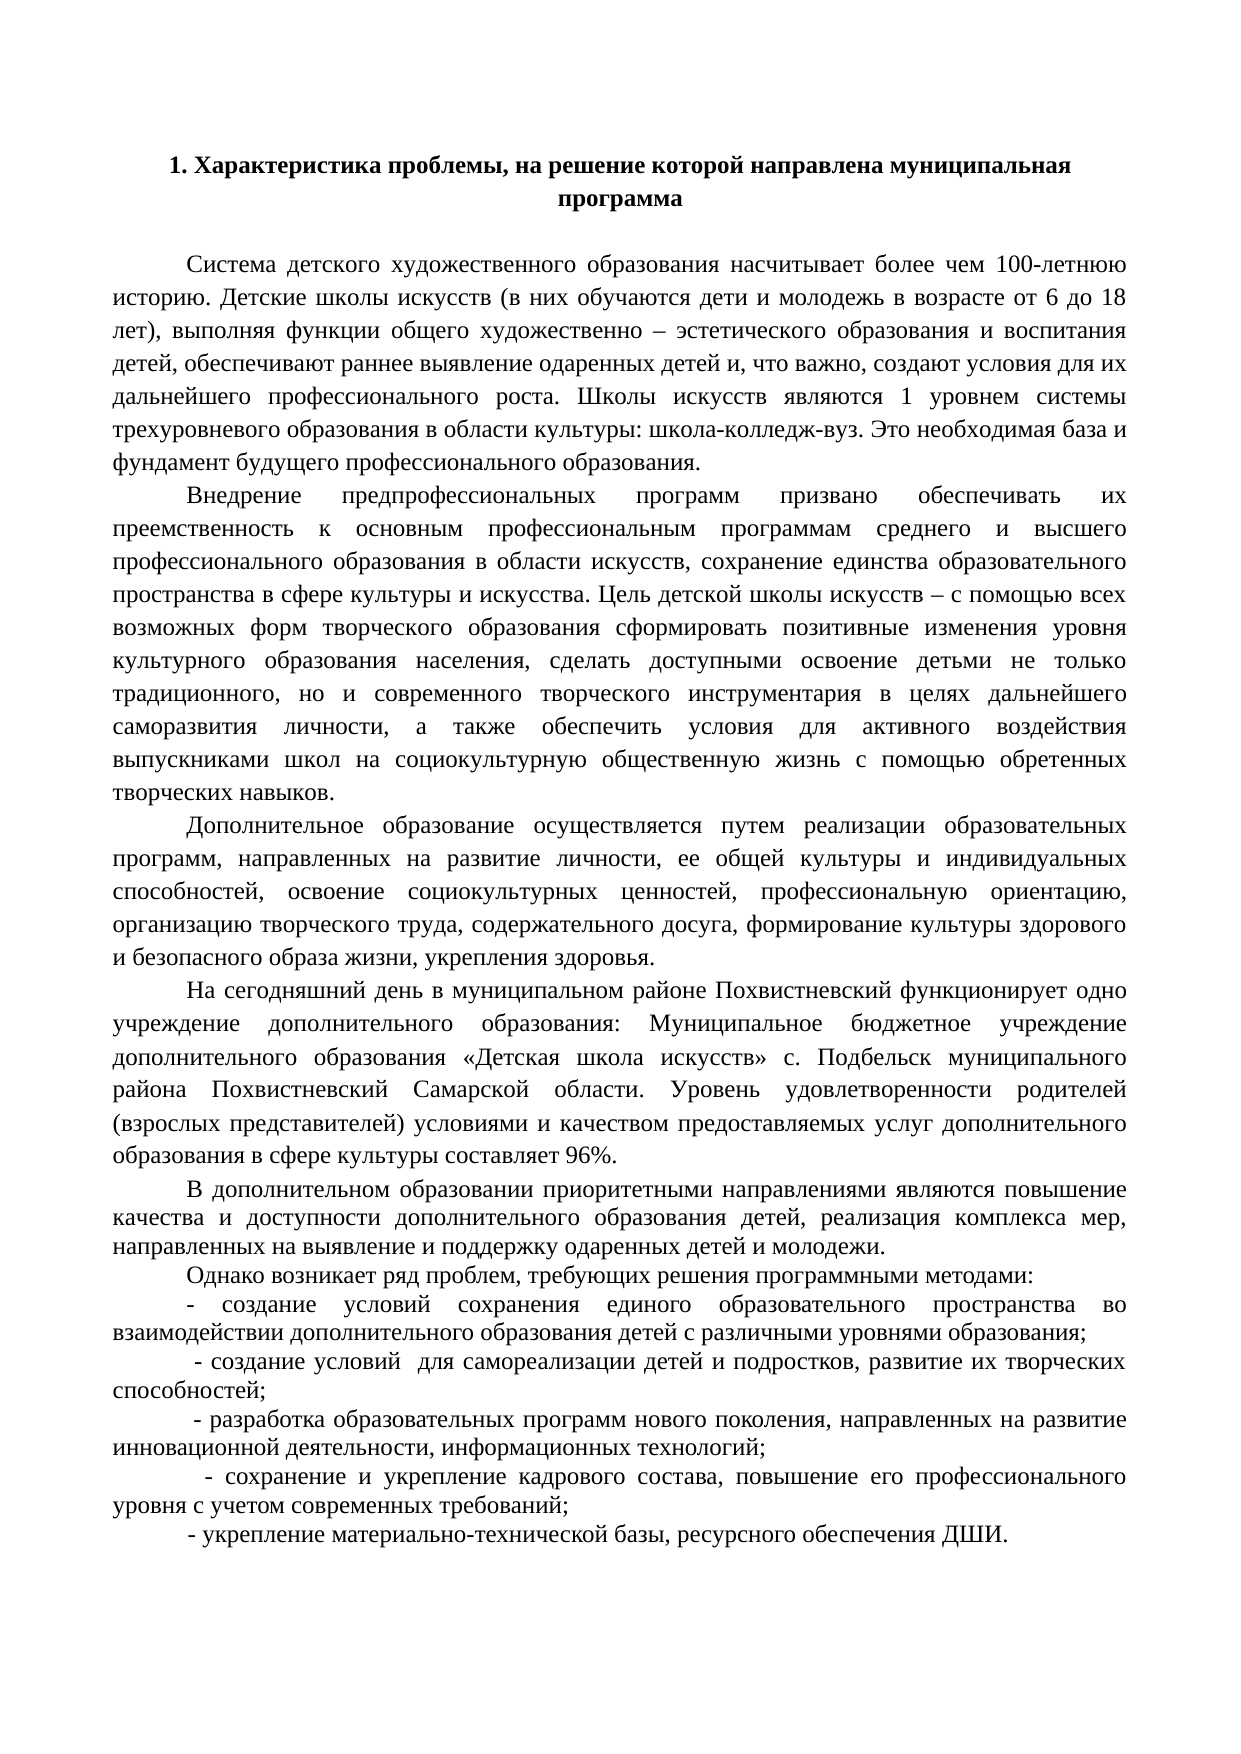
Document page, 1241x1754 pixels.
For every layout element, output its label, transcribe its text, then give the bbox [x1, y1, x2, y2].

text - сохранение и укрепление кадрового состава, повышение его профессионального уровня с учетом современных требований; [112, 1461, 1128, 1519]
text - создание условий сохранения единого образовательного пространства во взаимодействии дополнительного образования детей с различными уровнями образования; [112, 1289, 1128, 1346]
text Система детского художественного образования насчитывает более чем 100-летнюю историю. Детские школы искусств (в них обучаются дети и молодежь в возрасте от 6 до 18 лет), выполняя функции общего художественно – эстетического образования и воспитания детей, обеспечивают раннее выявление одаренных детей и, что важно, создают условия для их дальнейшего профессионального роста. Школы искусств являются 1 уровнем системы трехуровневого образования в области культуры: школа-колледж-вуз. Это необходимая база и фундамент будущего профессионального образования. [112, 249, 1128, 476]
text Дополнительное образование осуществляется путем реализации образовательных программ, направленных на развитие личности, ее общей культуры и индивидуальных способностей, освоение социокультурных ценностей, профессиональную ориентацию, организацию творческого труда, содержательного досуга, формирование культуры здорового и безопасного образа жизни, укрепления здоровья. [112, 810, 1128, 971]
text Однако возникает ряд проблем, требующих решения программными методами: [112, 1260, 1128, 1289]
text В дополнительном образовании приоритетными направлениями являются повышение качества и доступности дополнительного образования детей, реализация комплекса мер, направленных на выявление и поддержку одаренных детей и молодежи. [112, 1174, 1128, 1260]
text - укрепление материально-технической базы, ресурсного обеспечения ДШИ. [112, 1519, 1128, 1547]
text На сегодняшний день в муниципальном районе Похвистневский функционирует одно учреждение дополнительного образования: Муниципальное бюджетное учреждение дополнительного образования «Детская школа искусств» с. Подбельск муниципального района Похвистневский Самарской области. Уровень удовлетворенности родителей (взрослых представителей) условиями и качеством предоставляемых услуг дополнительного образования в сфере культуры составляет 96%. [112, 976, 1128, 1169]
text Внедрение предпрофессиональных программ призвано обеспечивать их преемственность к основным профессиональным программам среднего и высшего профессионального образования в области искусств, сохранение единства образовательного пространства в сфере культуры и искусства. Цель детской школы искусств – с помощью всех возможных форм творческого образования сформировать позитивные изменения уровня культурного образования населения, сделать доступными освоение детьми не только традиционного, но и современного творческого инструментария в целях дальнейшего саморазвития личности, а также обеспечить условия для активного воздействия выпускниками школ на социокультурную общественную жизнь с помощью обретенных творческих навыков. [112, 480, 1128, 806]
text - разработка образовательных программ нового поколения, направленных на развитие инновационной деятельности, информационных технологий; [112, 1404, 1128, 1461]
text 1. Характеристика проблемы, на решение которой направлена муниципальная программа [112, 150, 1128, 212]
text - создание условий для самореализации детей и подростков, развитие их творческих способностей; [112, 1346, 1128, 1404]
